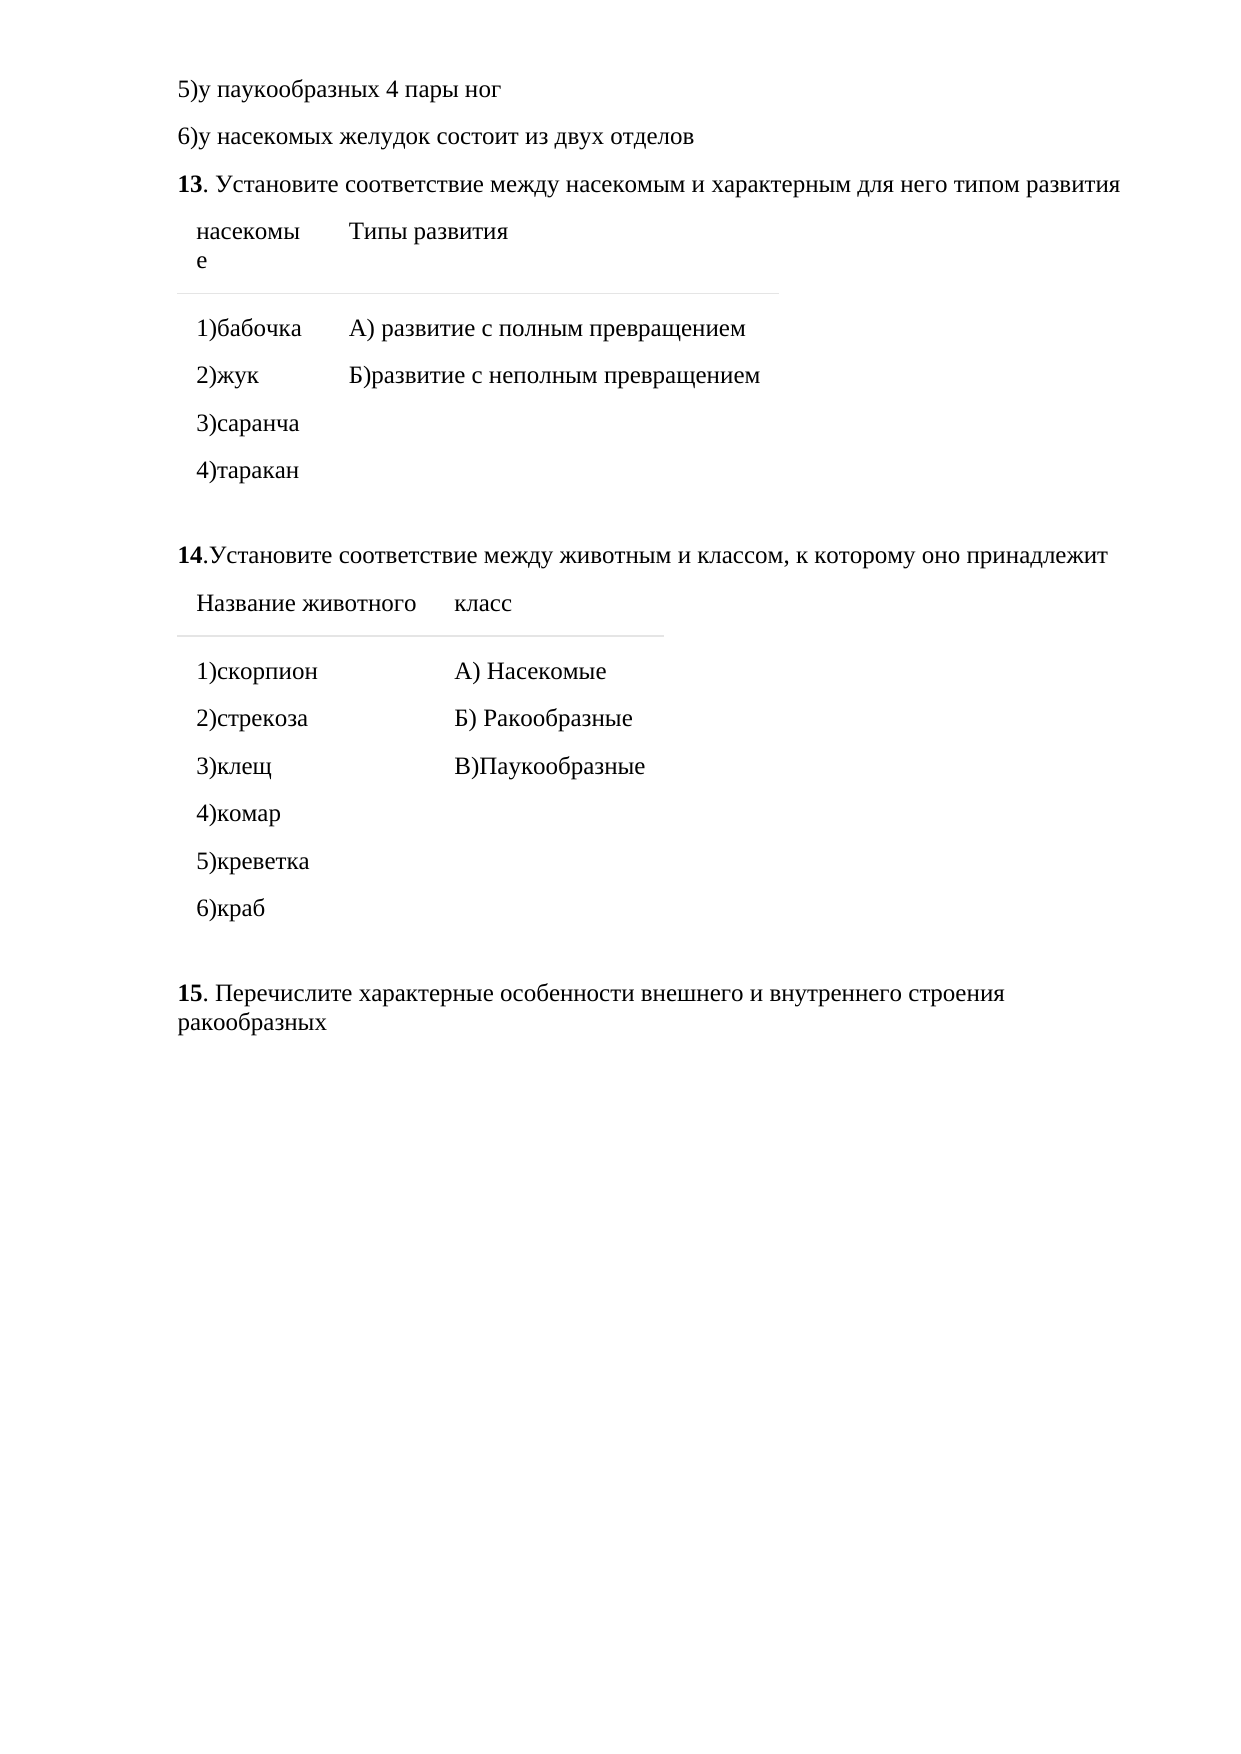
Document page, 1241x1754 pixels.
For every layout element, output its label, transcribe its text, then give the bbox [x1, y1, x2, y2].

table_cell 1)бабочка 2)жук 3)саранча 4)таракан [177, 294, 330, 503]
table_header класс [435, 569, 664, 635]
table_header Типы развития [330, 198, 779, 293]
table_cell 1)скорпион 2)стрекоза 3)клещ 4)комар 5)креветка 6)краб [177, 637, 435, 941]
text 6)у насекомых желудок состоит из двух отделов [177, 121, 1152, 150]
table_header Название животного [177, 569, 435, 635]
text 5)у паукообразных 4 пары ног [177, 74, 1152, 103]
table_cell А) Насекомые Б) Ракообразные В)Паукообразные [435, 637, 664, 941]
text 15. Перечислите характерные особенности внешнего и внутреннего строения ракообразных [177, 978, 1152, 1036]
table_header насекомые [177, 198, 330, 293]
text 13. Установите соответствие между насекомым и характерным для него типом развития [177, 169, 1152, 198]
text 14.Установите соответствие между животным и классом, к которому оно принадлежит [177, 540, 1152, 569]
table_cell А) развитие с полным превращением Б)развитие с неполным превращением [330, 294, 779, 503]
